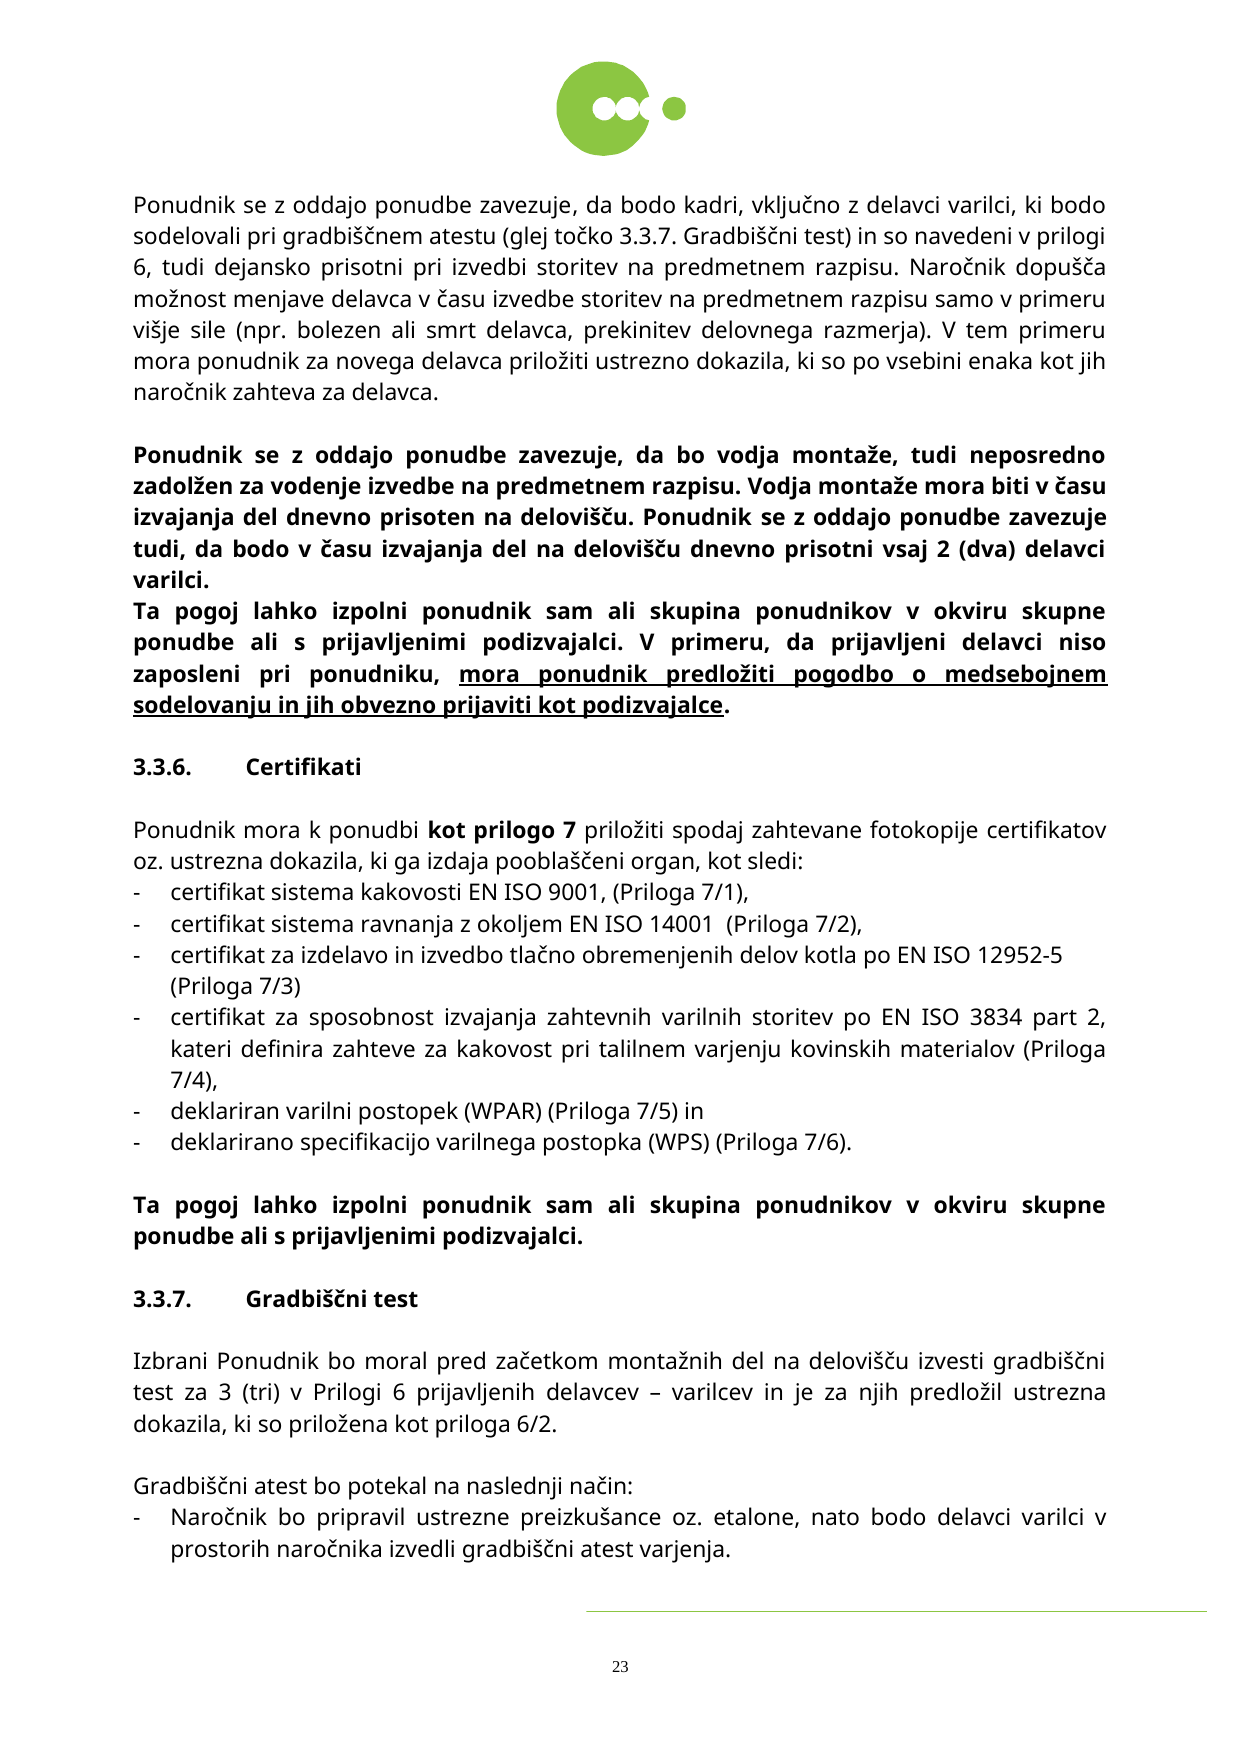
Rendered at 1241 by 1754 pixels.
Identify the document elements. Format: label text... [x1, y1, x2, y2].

list deklariran varilni postopek (WPAR) (Priloga 7/5) in [133, 1095, 1107, 1126]
text Ta pogoj lahko izpolni ponudnik sam ali skupina ponudnikov v okviru skupne ponudbe ali s prijavljenimi podizvajalci. V primeru, da prijavljeni delavci niso zaposleni pri ponudniku, mora ponudnik predložiti pogodbo o medsebojnem sodelovanju in jih obvezno prijaviti kot podizvajalce. [133, 595, 1107, 720]
list certifikat sistema kakovosti EN ISO 9001, (Priloga 7/1), [133, 876, 1107, 908]
list Certifikati [133, 751, 1107, 783]
text Ponudnik se z oddajo ponudbe zavezuje, da bo vodja montaže, tudi neposredno zadolžen za vodenje izvedbe na predmetnem razpisu. Vodja montaže mora biti v času izvajanja del dnevno prisoten na delovišču. Ponudnik se z oddajo ponudbe zavezuje tudi, da bodo v času izvajanja del na delovišču dnevno prisotni vsaj 2 (dva) delavci varilci. [133, 439, 1107, 595]
text Izbrani Ponudnik bo moral pred začetkom montažnih del na delovišču izvesti gradbiščni test za 3 (tri) v Prilogi 6 prijavljenih delavcev – varilcev in je za njih predložil ustrezna dokazila, ki so priložena kot priloga 6/2. [133, 1345, 1107, 1439]
text Gradbiščni atest bo potekal na naslednji način: [133, 1470, 1107, 1501]
list certifikat za sposobnost izvajanja zahtevnih varilnih storitev po EN ISO 3834 part 2, kateri definira zahteve za kakovost pri talilnem varjenju kovinskih materialov (Priloga 7/4), [133, 1001, 1107, 1095]
list deklarirano specifikacijo varilnega postopka (WPS) (Priloga 7/6). [133, 1126, 1107, 1158]
list certifikat sistema ravnanja z okoljem EN ISO 14001 (Priloga 7/2), [133, 908, 1107, 939]
list certifikat za izdelavo in izvedbo tlačno obremenjenih delov kotla po EN ISO 12952-5 (Priloga 7/3) [133, 939, 1107, 1001]
text Ta pogoj lahko izpolni ponudnik sam ali skupina ponudnikov v okviru skupne ponudbe ali s prijavljenimi podizvajalci. [133, 1189, 1107, 1251]
text Ponudnik mora k ponudbi kot prilogo 7 priložiti spodaj zahtevane fotokopije certifikatov oz. ustrezna dokazila, ki ga izdaja pooblaščeni organ, kot sledi: [133, 814, 1107, 876]
text Ponudnik se z oddajo ponudbe zavezuje, da bodo kadri, vključno z delavci varilci, ki bodo sodelovali pri gradbiščnem atestu (glej točko 3.3.7. Gradbiščni test) in so navedeni v prilogi 6, tudi dejansko prisotni pri izvedbi storitev na predmetnem razpisu. Naročnik dopušča možnost menjave delavca v času izvedbe storitev na predmetnem razpisu samo v primeru višje sile (npr. bolezen ali smrt delavca, prekinitev delovnega razmerja). V tem primeru mora ponudnik za novega delavca priložiti ustrezno dokazila, ki so po vsebini enaka kot jih naročnik zahteva za delavca. [133, 189, 1107, 408]
list Naročnik bo pripravil ustrezne preizkušance oz. etalone, nato bodo delavci varilci v prostorih naročnika izvedli gradbiščni atest varjenja. [133, 1501, 1107, 1564]
list Gradbiščni test [133, 1283, 1107, 1314]
